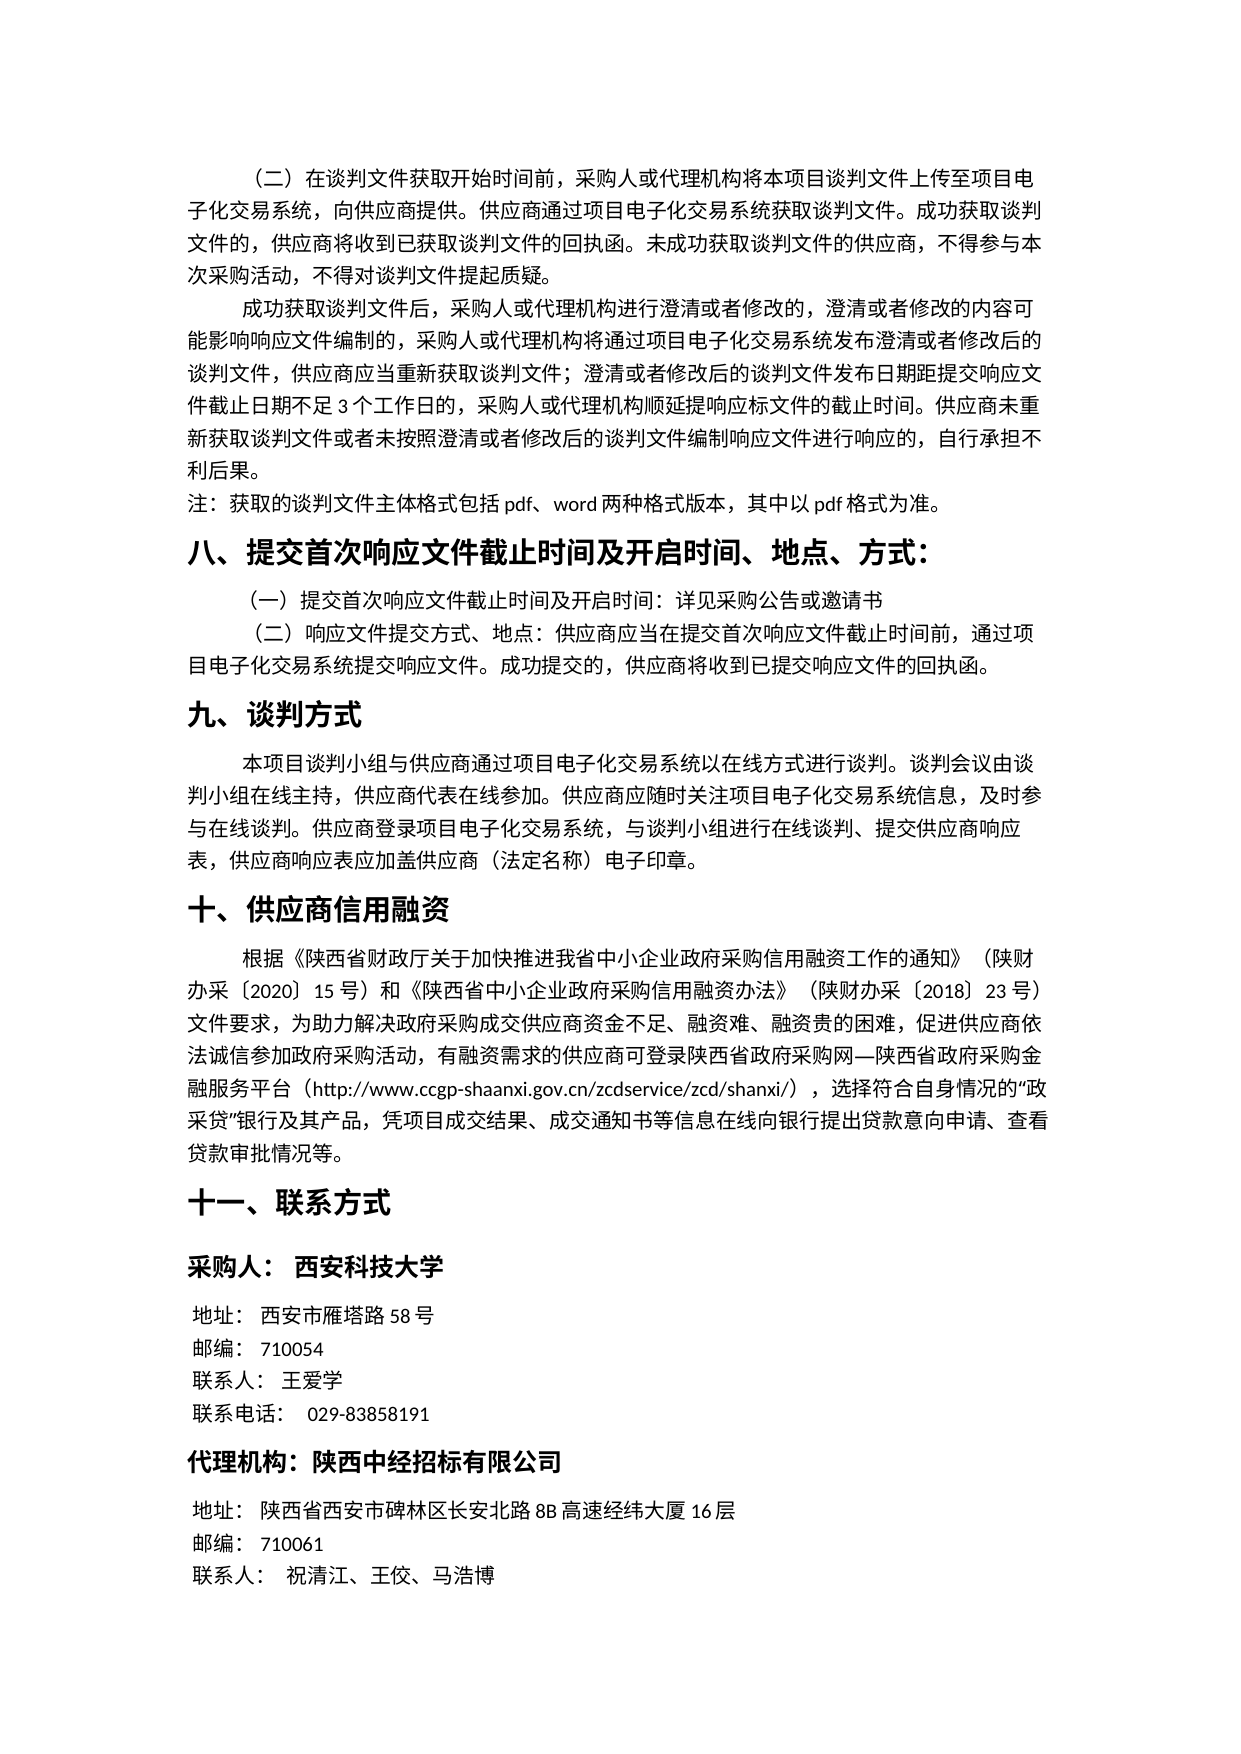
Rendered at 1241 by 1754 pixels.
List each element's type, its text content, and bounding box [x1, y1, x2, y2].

text 地址： 陕西省西安市碑林区长安北路8B高速经纬大厦16层 [187, 1494, 1053, 1527]
text 联系人： 祝清江、王佼、马浩博 [187, 1559, 1053, 1592]
text 邮编： 710054 [187, 1332, 1053, 1364]
text 邮编： 710061 [187, 1527, 1053, 1559]
text 注：获取的谈判文件主体格式包括pdf、word两种格式版本，其中以pdf格式为准。 [187, 487, 1053, 519]
text 成功获取谈判文件后，采购人或代理机构进行澄清或者修改的，澄清或者修改的内容可能影响响应文件编制的，采购人或代理机构将通过项目电子化交易系统发布澄清或者修改后的谈判文件，供应商应当重新获取谈判文件；澄清或者修改后的谈判文件发布日期距提交响应文件截止日期不足3个工作日的，采购人或代理机构顺延提响应标文件的截止时间。供应商未重新获取谈判文件或者未按照澄清或者修改后的谈判文件编制响应文件进行响应的，自行承担不利后果。 [187, 292, 1053, 487]
text （二）响应文件提交方式、地点：供应商应当在提交首次响应文件截止时间前，通过项目电子化交易系统提交响应文件。成功提交的，供应商将收到已提交响应文件的回执函。 [187, 617, 1053, 682]
text 联系人： 王爱学 [187, 1364, 1053, 1397]
text 根据《陕西省财政厅关于加快推进我省中小企业政府采购信用融资工作的通知》（陕财办采〔2020〕15 号）和《陕西省中小企业政府采购信用融资办法》（陕财办采〔2018〕23 号）文件要求，为助力解决政府采购成交供应商资金不足、融资难、融资贵的困难，促进供应商依法诚信参加政府采购活动，有融资需求的供应商可登录陕西省政府采购网—陕西省政府采购金融服务平台（http://www.ccgp-shaanxi.gov.cn/zcdservice/zcd/shanxi/），选择符合自身情况的“政采贷”银行及其产品，凭项目成交结果、成交通知书等信息在线向银行提出贷款意向申请、查看贷款审批情况等。 [187, 942, 1053, 1169]
text 本项目谈判小组与供应商通过项目电子化交易系统以在线方式进行谈判。谈判会议由谈判小组在线主持，供应商代表在线参加。供应商应随时关注项目电子化交易系统信息，及时参与在线谈判。供应商登录项目电子化交易系统，与谈判小组进行在线谈判、提交供应商响应表，供应商响应表应加盖供应商（法定名称）电子印章。 [187, 747, 1053, 877]
text 九、谈判方式 [187, 682, 1053, 747]
text 地址： 西安市雁塔路58号 [187, 1299, 1053, 1332]
text （一）提交首次响应文件截止时间及开启时间：详见采购公告或邀请书 [187, 584, 1053, 617]
text 十、供应商信用融资 [187, 877, 1053, 942]
text 采购人： 西安科技大学 [187, 1234, 1053, 1299]
text 十一、联系方式 [187, 1169, 1053, 1234]
text 代理机构：陕西中经招标有限公司 [187, 1429, 1053, 1494]
text 八、提交首次响应文件截止时间及开启时间、地点、方式： [187, 519, 1053, 584]
text （二）在谈判文件获取开始时间前，采购人或代理机构将本项目谈判文件上传至项目电子化交易系统，向供应商提供。供应商通过项目电子化交易系统获取谈判文件。成功获取谈判文件的，供应商将收到已获取谈判文件的回执函。未成功获取谈判文件的供应商，不得参与本次采购活动，不得对谈判文件提起质疑。 [187, 162, 1053, 292]
text 联系电话： 029-83858191 [187, 1397, 1053, 1429]
